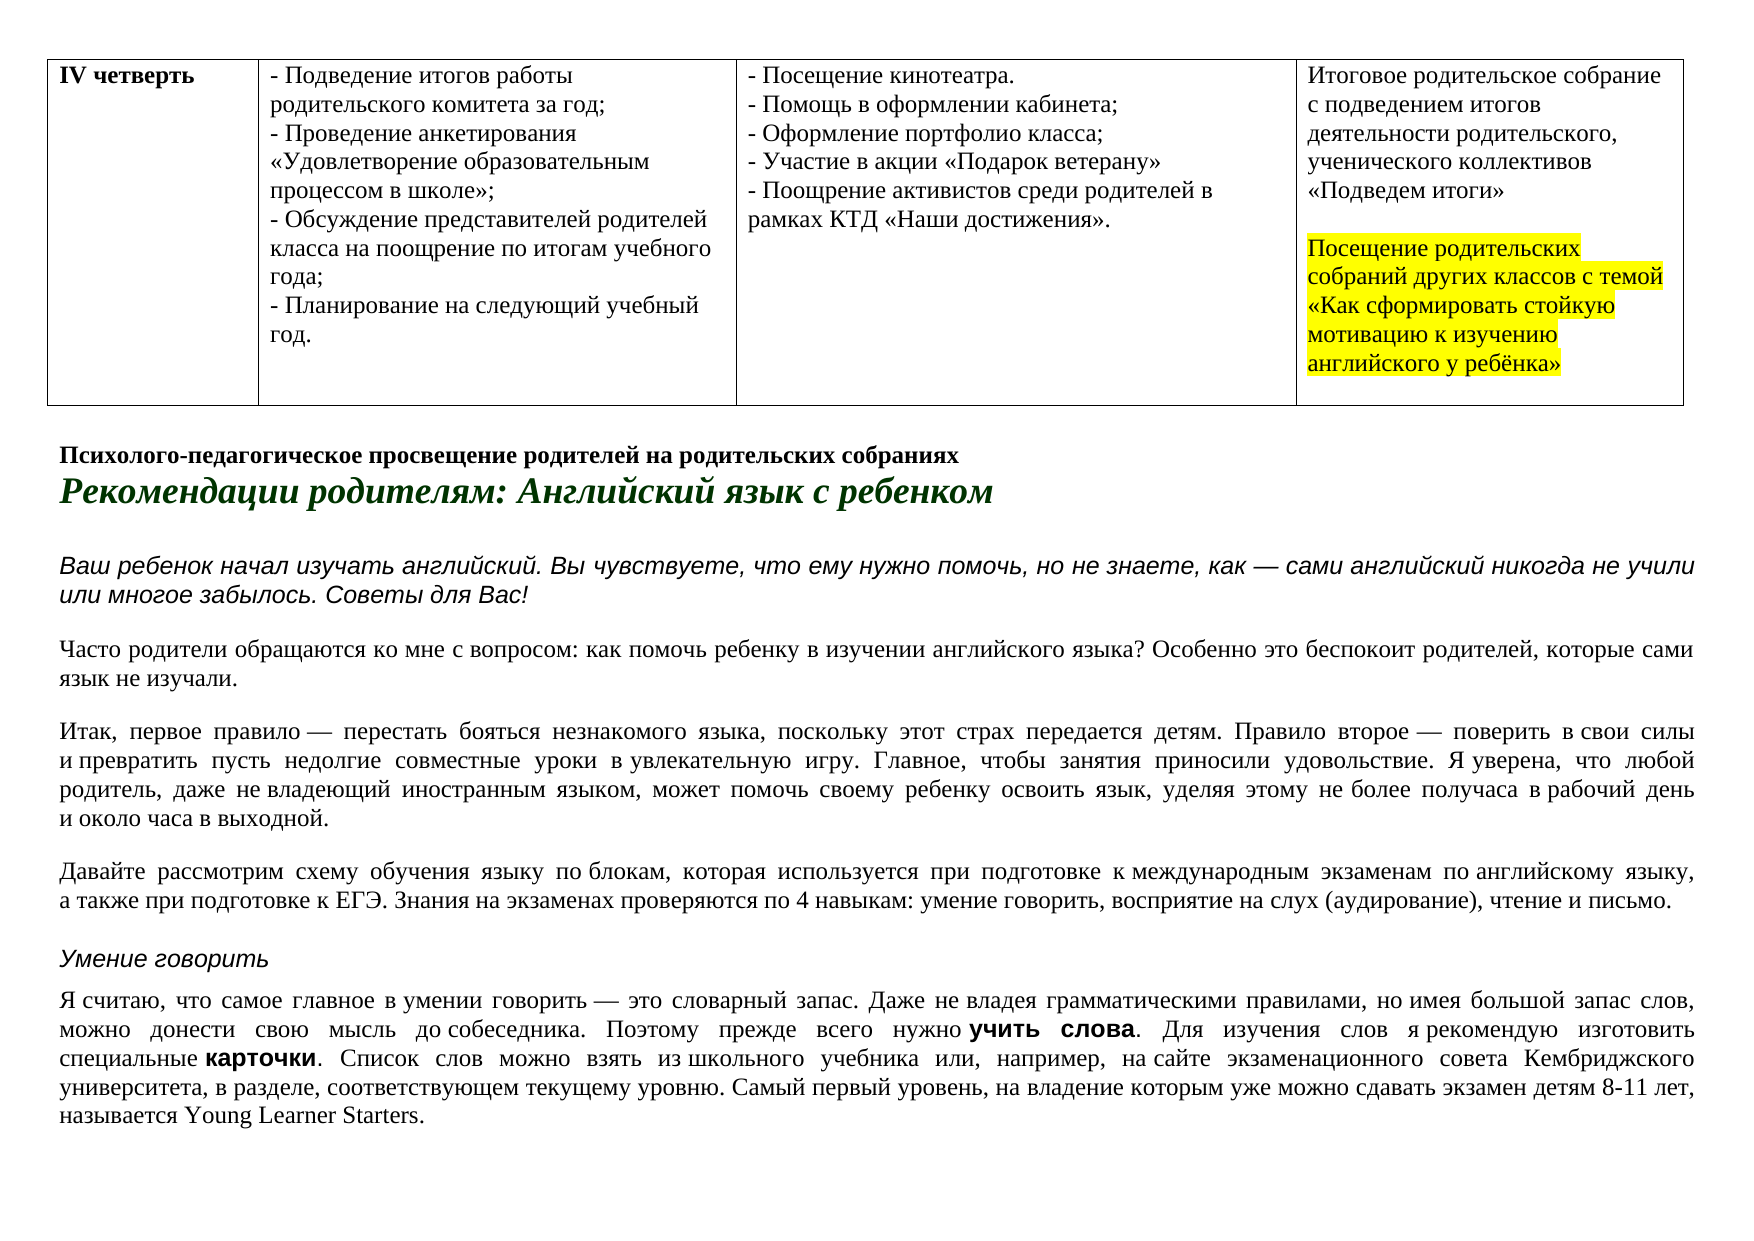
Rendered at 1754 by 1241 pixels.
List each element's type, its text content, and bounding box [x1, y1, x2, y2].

text Я считаю, что самое главное в умении говорить — это словарный запас. Даже не владея грамматическими правилами, но имея большой запас слов, можно донести свою мысль до собеседника. Поэтому прежде всего нужно учить слова. Для изучения слов я рекомендую изготовить специальные карточки. Список слов можно взять из школьного учебника или, например, на сайте экзаменационного совета Кембриджского университета, в разделе, соответствующем текущему уровню. Самый первый уровень, на владение которым уже можно сдавать экзамен детям 8-11 лет, называется Young Learner Starters. [59, 985, 1695, 1129]
text Умение говорить [59, 939, 1695, 973]
text Ваш ребенок начал изучать английский. Вы чувствуете, что ему нужно помочь, но не знаете, как — сами английский никогда не учили или многое забылось. Советы для Вас! [59, 551, 1695, 609]
table_cell - Подведение итогов работы родительского комитета за год; - Проведение анкетирования «Удовлетворение образовательным процессом в школе»; - Обсуждение представителей родителей класса на поощрение по итогам учебного года; - Планирование на следующий учебный год. [259, 60, 736, 405]
table_cell IV четверть [48, 60, 258, 405]
text Рекомендации родителям: Английский язык с ребенком [59, 468, 1695, 512]
text Давайте рассмотрим схему обучения языку по блокам, которая используется при подготовке к международным экзаменам по английскому языку, а также при подготовке к ЕГЭ. Знания на экзаменах проверяются по 4 навыкам: умение говорить, восприятие на слух (аудирование), чтение и письмо. [59, 856, 1695, 914]
table_cell Итоговое родительское собрание с подведением итогов деятельности родительского, ученического коллективов «Подведем итоги» Посещение родительских собраний других классов с темой «Как сформировать стойкую мотивацию к изучению английского у ребёнка» [1297, 60, 1683, 405]
table_cell - Посещение кинотеатра. - Помощь в оформлении кабинета; - Оформление портфолио класса; - Участие в акции «Подарок ветерану» - Поощрение активистов среди родителей в рамках КТД «Наши достижения». [737, 60, 1296, 405]
text Итак, первое правило — перестать бояться незнакомого языка, поскольку этот страх передается детям. Правило второе — поверить в свои силы и превратить пусть недолгие совместные уроки в увлекательную игру. Главное, чтобы занятия приносили удовольствие. Я уверена, что любой родитель, даже не владеющий иностранным языком, может помочь своему ребенку освоить язык, уделяя этому не более получаса в рабочий день и около часа в выходной. [59, 716, 1695, 831]
text Часто родители обращаются ко мне с вопросом: как помочь ребенку в изучении английского языка? Особенно это беспокоит родителей, которые сами язык не изучали. [59, 634, 1695, 691]
text Психолого-педагогическое просвещение родителей на родительских собраниях [59, 440, 1695, 468]
